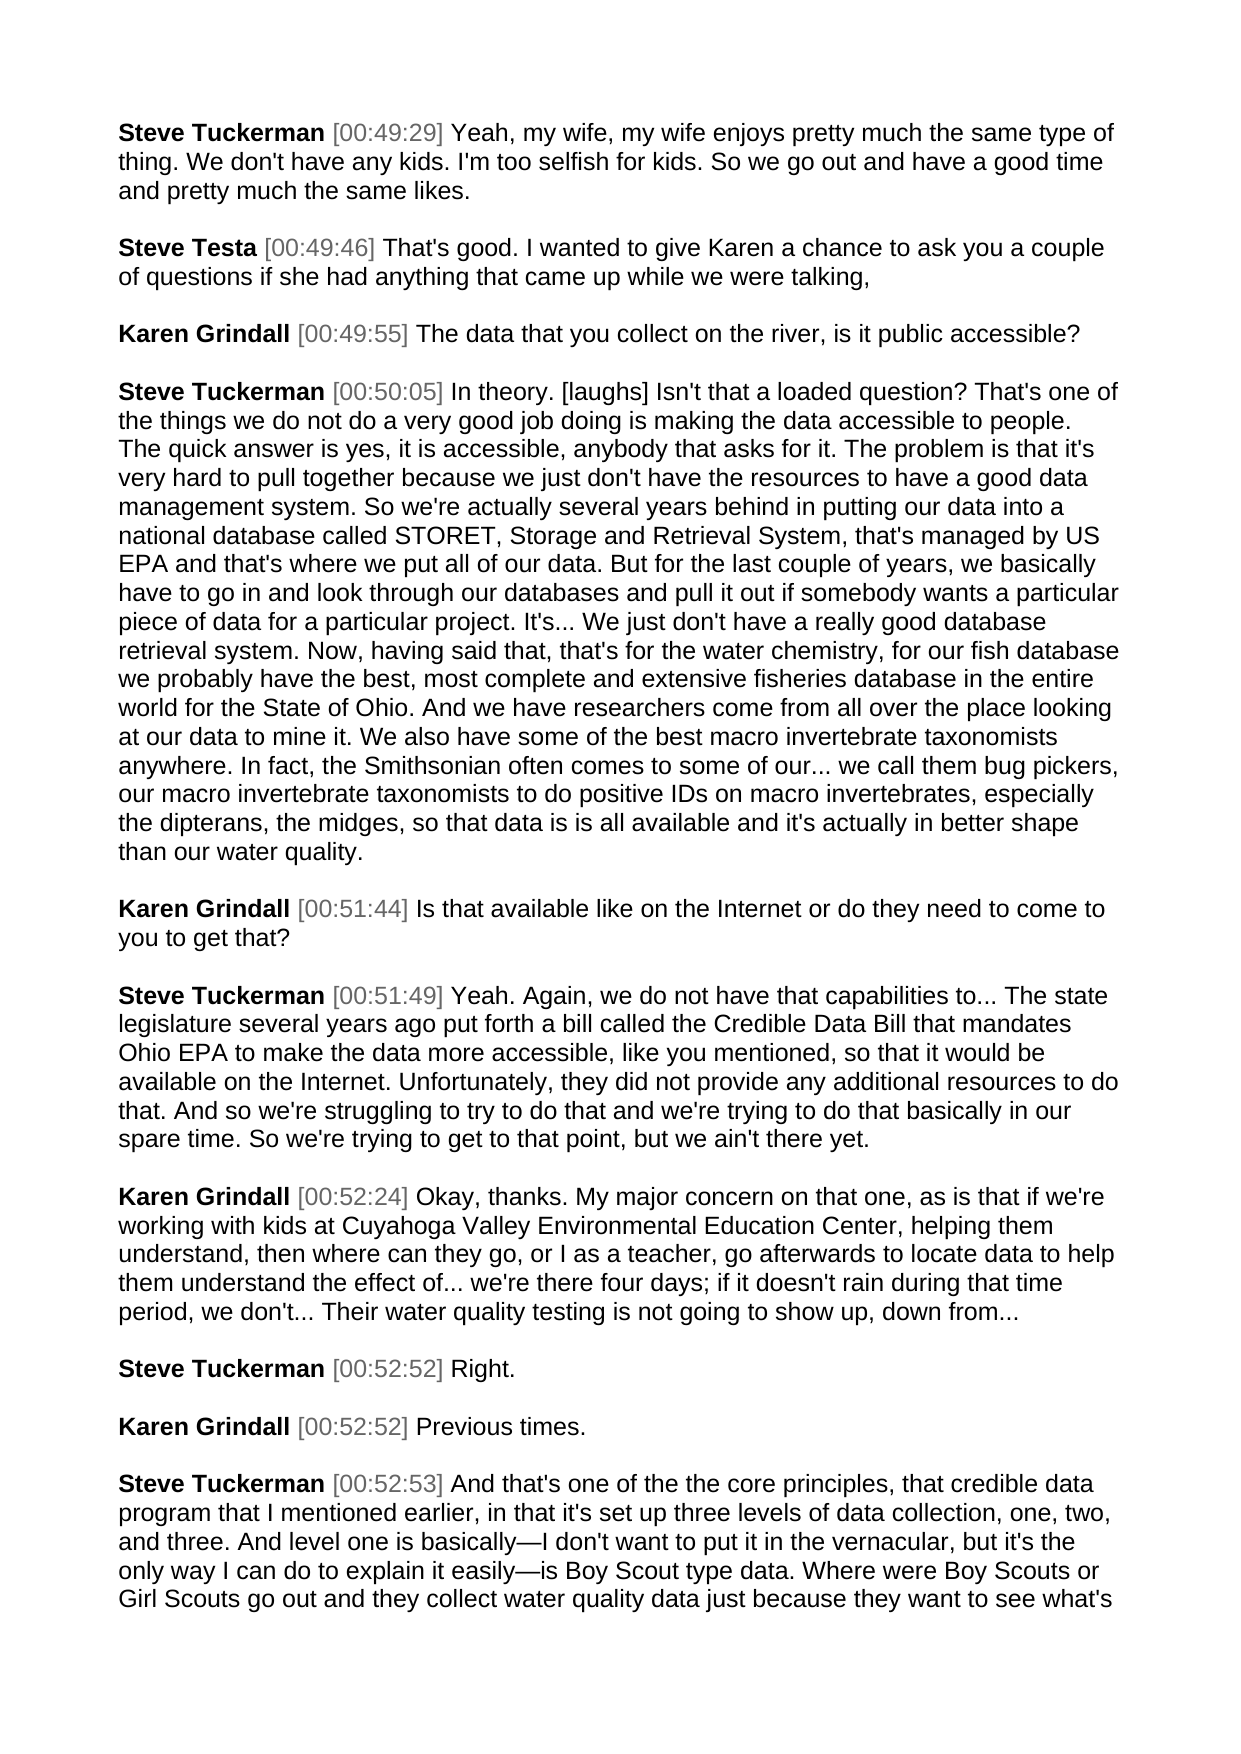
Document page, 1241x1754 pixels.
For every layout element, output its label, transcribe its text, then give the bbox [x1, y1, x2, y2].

text Steve Testa [00:49:46] That's good. I wanted to give Karen a chance to ask you a couple of questions if she had anything that came up while we were talking, [118, 233, 1122, 291]
text Karen Grindall [00:52:52] Previous times. [118, 1412, 1122, 1441]
text Karen Grindall [00:52:24] Okay, thanks. My major concern on that one, as is that if we're working with kids at Cuyahoga Valley Environmental Education Center, helping them understand, then where can they go, or I as a teacher, go afterwards to locate data to help them understand the effect of... we're there four days; if it doesn't rain during that time period, we don't... Their water quality testing is not going to show up, down from... [118, 1182, 1122, 1326]
text Steve Tuckerman [00:49:29] Yeah, my wife, my wife enjoys pretty much the same type of thing. We don't have any kids. I'm too selfish for kids. So we go out and have a good time and pretty much the same likes. [118, 118, 1122, 204]
text Steve Tuckerman [00:52:52] Right. [118, 1354, 1122, 1383]
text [118, 1469, 1122, 1613]
text Karen Grindall [00:49:55] The data that you collect on the river, is it public accessible? [118, 319, 1122, 348]
text Karen Grindall [00:51:44] Is that available like on the Internet or do they need to come to you to get that? [118, 894, 1122, 952]
text Steve Tuckerman [00:51:49] Yeah. Again, we do not have that capabilities to... The state legislature several years ago put forth a bill called the Credible Data Bill that mandates Ohio EPA to make the data more accessible, like you mentioned, so that it would be available on the Internet. Unfortunately, they did not provide any additional resources to do that. And so we're struggling to try to do that and we're trying to do that basically in our spare time. So we're trying to get to that point, but we ain't there yet. [118, 981, 1122, 1153]
text Steve Tuckerman [00:50:05] In theory. [laughs] Isn't that a loaded question? That's one of the things we do not do a very good job doing is making the data accessible to people. The quick answer is yes, it is accessible, anybody that asks for it. The problem is that it's very hard to pull together because we just don't have the resources to have a good data management system. So we're actually several years behind in putting our data into a national database called STORET, Storage and Retrieval System, that's managed by US EPA and that's where we put all of our data. But for the last couple of years, we basically have to go in and look through our databases and pull it out if somebody wants a particular piece of data for a particular project. It's... We just don't have a really good database retrieval system. Now, having said that, that's for the water chemistry, for our fish database we probably have the best, most complete and extensive fisheries database in the entire world for the State of Ohio. And we have researchers come from all over the place looking at our data to mine it. We also have some of the best macro invertebrate taxonomists anywhere. In fact, the Smithsonian often comes to some of our... we call them bug pickers, our macro invertebrate taxonomists to do positive IDs on macro invertebrates, especially the dipterans, the midges, so that data is is all available and it's actually in better shape than our water quality. [118, 377, 1122, 866]
